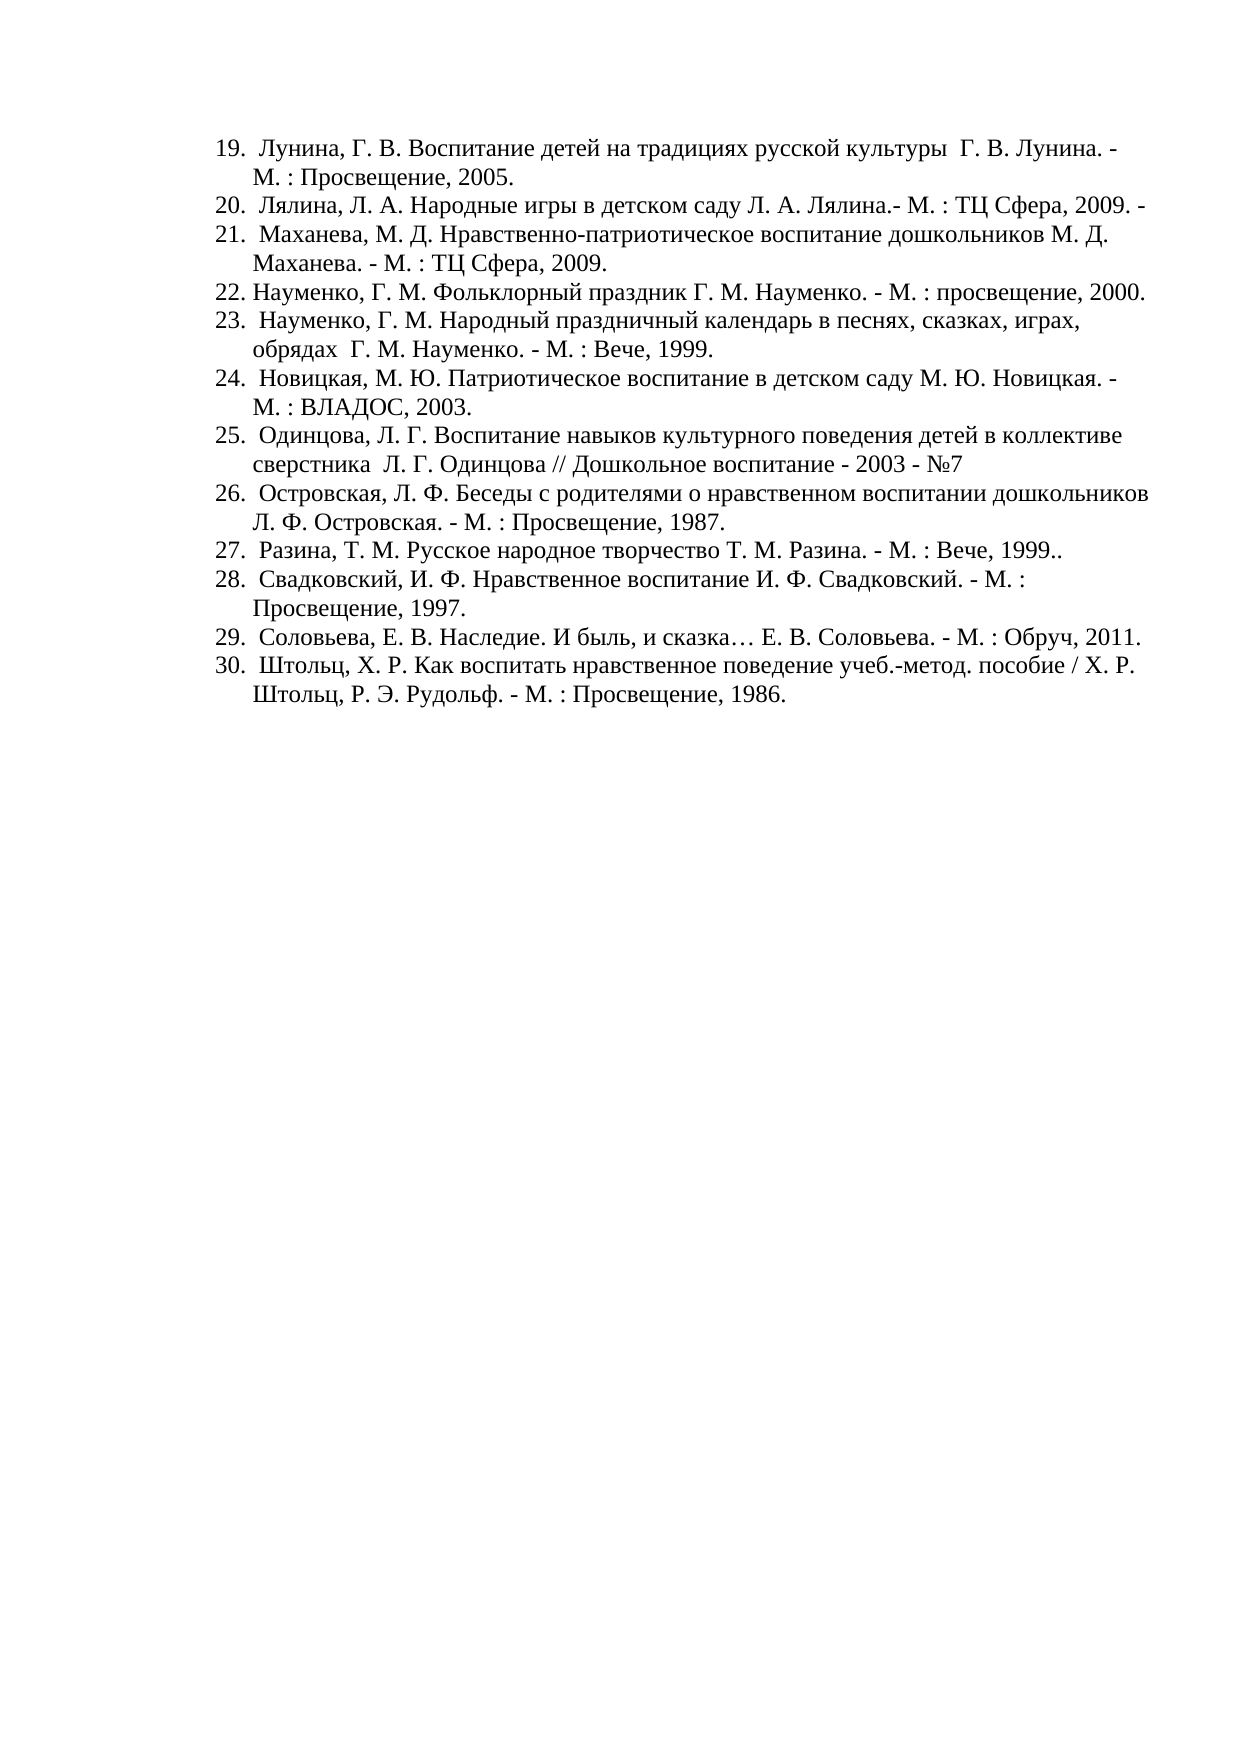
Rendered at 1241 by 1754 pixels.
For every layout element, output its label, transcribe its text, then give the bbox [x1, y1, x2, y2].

list Разина, Т. М. Русское народное творчество Т. М. Разина. - М. : Вече, 1999.. [215, 535, 1152, 564]
list Маханева, М. Д. Нравственно-патриотическое воспитание дошкольников М. Д. Маханева. - М. : ТЦ Сфера, 2009. [215, 219, 1152, 277]
list Штольц, Х. Р. Как воспитать нравственное поведение учеб.-метод. пособие / Х. Р. Штольц, Р. Э. Рудольф. - М. : Просвещение, 1986. [215, 650, 1152, 708]
list Свадковский, И. Ф. Нравственное воспитание И. Ф. Свадковский. - М. : Просвещение, 1997. [215, 564, 1152, 622]
list Одинцова, Л. Г. Воспитание навыков культурного поведения детей в коллективе сверстника Л. Г. Одинцова // Дошкольное воспитание - 2003 - №7 [215, 420, 1152, 478]
list Лялина, Л. А. Народные игры в детском саду Л. А. Лялина.- М. : ТЦ Сфера, 2009. - [215, 190, 1152, 219]
list Науменко, Г. М. Фольклорный праздник Г. М. Науменко. - М. : просвещение, 2000. [215, 277, 1152, 305]
list Науменко, Г. М. Народный праздничный календарь в песнях, сказках, играх, обрядах Г. М. Науменко. - М. : Вече, 1999. [215, 305, 1152, 363]
list Новицкая, М. Ю. Патриотическое воспитание в детском саду М. Ю. Новицкая. - М. : ВЛАДОС, 2003. [215, 363, 1152, 420]
list Островская, Л. Ф. Беседы с родителями о нравственном воспитании дошкольников Л. Ф. Островская. - М. : Просвещение, 1987. [215, 478, 1152, 535]
list Лунина, Г. В. Воспитание детей на традициях русской культуры Г. В. Лунина. - М. : Просвещение, 2005. [215, 133, 1152, 190]
list Соловьева, Е. В. Наследие. И быль, и сказка… Е. В. Соловьева. - М. : Обруч, 2011. [215, 622, 1152, 650]
